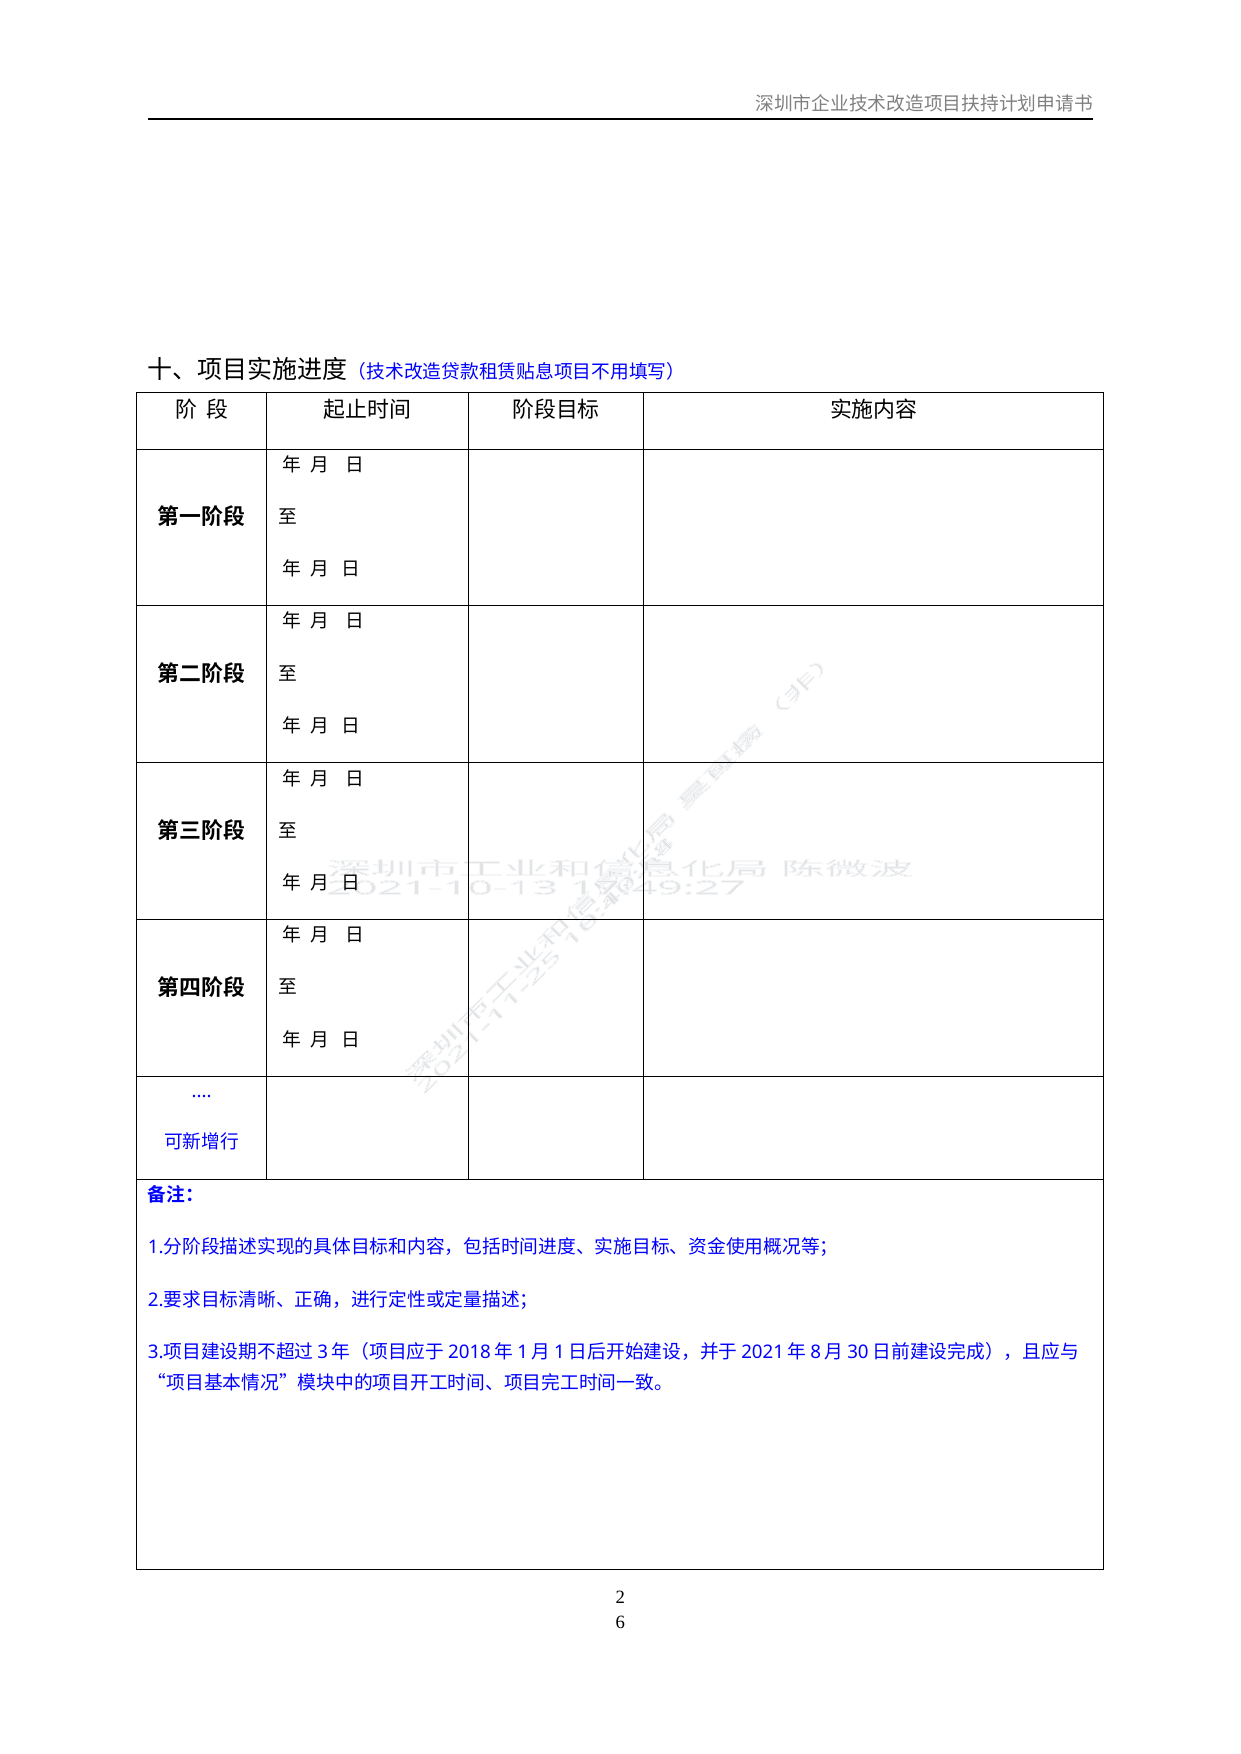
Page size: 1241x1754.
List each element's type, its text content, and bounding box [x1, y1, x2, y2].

table_header 实施内容 [644, 393, 1103, 449]
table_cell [137, 1180, 1103, 1569]
table_header 起止时间 [267, 393, 468, 449]
text 十、项目实施进度（技术改造贷款租赁贴息项目不用填写） [148, 345, 1093, 387]
table_cell 第二阶段 [137, 606, 266, 762]
table_cell [267, 1077, 468, 1179]
table_cell 第一阶段 [137, 450, 266, 605]
table_cell .... 可新增行 [137, 1077, 266, 1179]
table_cell [644, 606, 1103, 762]
table_cell [644, 450, 1103, 605]
table_cell 年 月 日 至 年 月 日 [267, 920, 468, 1076]
table_cell 年 月 日 至 年 月 日 [267, 763, 468, 919]
table_header 阶 段 [137, 393, 266, 449]
table_cell 年 月 日 至 年 月 日 [267, 606, 468, 762]
table_cell [469, 1077, 643, 1179]
table_cell 年 月 日 至 年 月 日 [267, 450, 468, 605]
table_cell [644, 763, 1103, 919]
table_cell [644, 1077, 1103, 1179]
table_cell [469, 606, 643, 762]
table_cell [469, 920, 643, 1076]
table_cell 第四阶段 [137, 920, 266, 1076]
table_cell 第三阶段 [137, 763, 266, 919]
table_cell [644, 920, 1103, 1076]
table_header 阶段目标 [469, 393, 643, 449]
table_cell [469, 763, 643, 919]
table_cell [469, 450, 643, 605]
